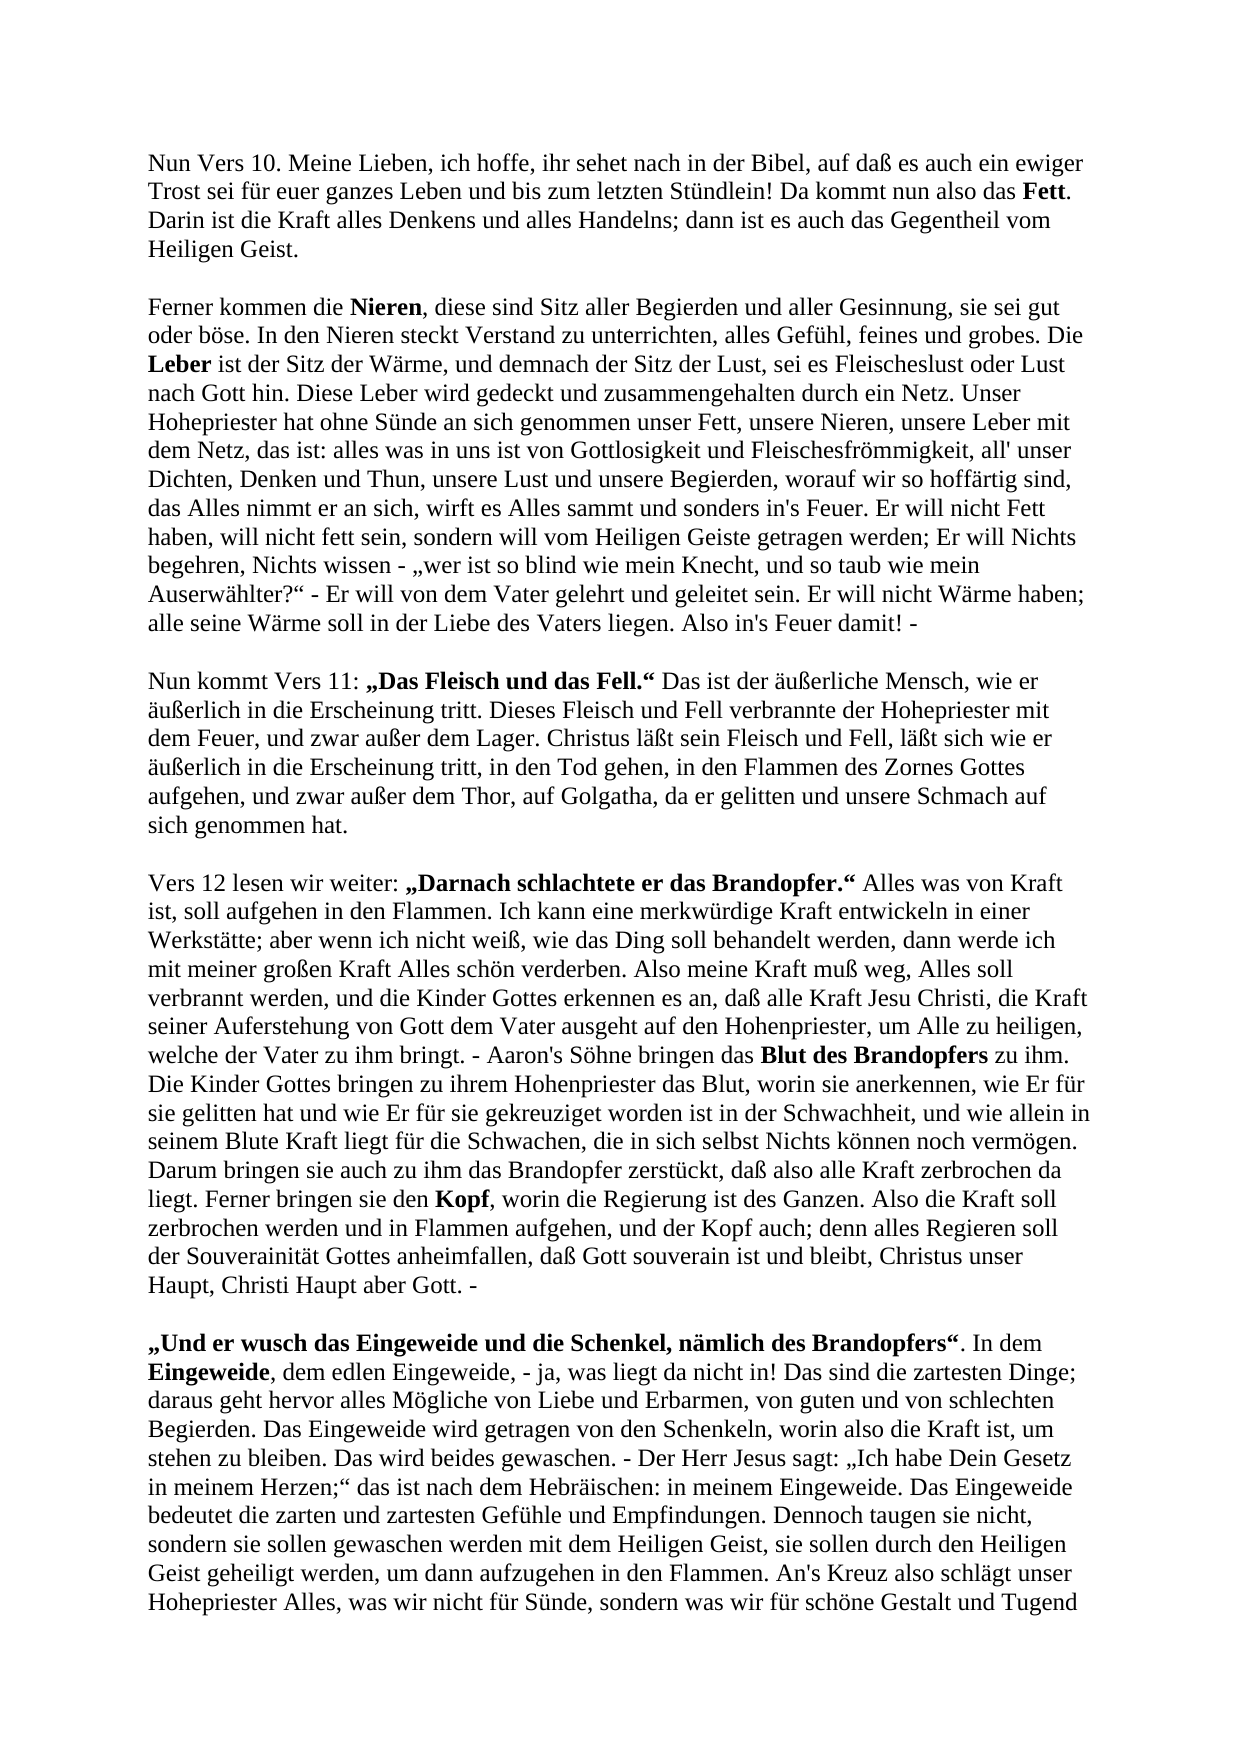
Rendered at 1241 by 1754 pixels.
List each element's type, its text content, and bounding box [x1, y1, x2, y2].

text Vers 12 lesen wir weiter: „Darnach schlachtete er das Brandopfer.“ Alles was von Kraft ist, soll aufgehen in den Flammen. Ich kann eine merkwürdige Kraft entwickeln in einer Werkstätte; aber wenn ich nicht weiß, wie das Ding soll behandelt werden, dann werde ich mit meiner großen Kraft Alles schön verderben. Also meine Kraft muß weg, Alles soll verbrannt werden, und die Kinder Gottes erkennen es an, daß alle Kraft Jesu Christi, die Kraft seiner Auferstehung von Gott dem Vater ausgeht auf den Hohenpriester, um Alle zu heiligen, welche der Vater zu ihm bringt. - Aaron's Söhne bringen das Blut des Brandopfers zu ihm. Die Kinder Gottes bringen zu ihrem Hohenpriester das Blut, worin sie anerkennen, wie Er für sie gelitten hat und wie Er für sie gekreuziget worden ist in der Schwachheit, und wie allein in seinem Blute Kraft liegt für die Schwachen, die in sich selbst Nichts können noch vermögen. Darum bringen sie auch zu ihm das Brandopfer zerstückt, daß also alle Kraft zerbrochen da liegt. Ferner bringen sie den Kopf, worin die Regierung ist des Ganzen. Also die Kraft soll zerbrochen werden und in Flammen aufgehen, und der Kopf auch; denn alles Regieren soll der Souverainität Gottes anheimfallen, daß Gott souverain ist und bleibt, Christus unser Haupt, Christi Haupt aber Gott. - [148, 868, 1093, 1299]
text Ferner kommen die Nieren, diese sind Sitz aller Begierden und aller Gesinnung, sie sei gut oder böse. In den Nieren steckt Verstand zu unterrichten, alles Gefühl, feines und grobes. Die Leber ist der Sitz der Wärme, und demnach der Sitz der Lust, sei es Fleischeslust oder Lust nach Gott hin. Diese Leber wird gedeckt und zusammengehalten durch ein Netz. Unser Hohepriester hat ohne Sünde an sich genommen unser Fett, unsere Nieren, unsere Leber mit dem Netz, das ist: alles was in uns ist von Gottlosigkeit und Fleischesfrömmigkeit, all' unser Dichten, Denken und Thun, unsere Lust und unsere Begierden, worauf wir so hoffärtig sind, das Alles nimmt er an sich, wirft es Alles sammt und sonders in's Feuer. Er will nicht Fett haben, will nicht fett sein, sondern will vom Heiligen Geiste getragen werden; Er will Nichts begehren, Nichts wissen - „wer ist so blind wie mein Knecht, und so taub wie mein Auserwählter?“ - Er will von dem Vater gelehrt und geleitet sein. Er will nicht Wärme haben; alle seine Wärme soll in der Liebe des Vaters liegen. Also in's Feuer damit! - [148, 292, 1093, 637]
text Nun kommt Vers 11: „Das Fleisch und das Fell.“ Das ist der äußerliche Mensch, wie er äußerlich in die Erscheinung tritt. Dieses Fleisch und Fell verbrannte der Hohepriester mit dem Feuer, und zwar außer dem Lager. Christus läßt sein Fleisch und Fell, läßt sich wie er äußerlich in die Erscheinung tritt, in den Tod gehen, in den Flammen des Zornes Gottes aufgehen, und zwar außer dem Thor, auf Golgatha, da er gelitten und unsere Schmach auf sich genommen hat. [148, 666, 1093, 838]
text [148, 1328, 1093, 1616]
text Nun Vers 10. Meine Lieben, ich hoffe, ihr sehet nach in der Bibel, auf daß es auch ein ewiger Trost sei für euer ganzes Leben und bis zum letzten Stündlein! Da kommt nun also das Fett. Darin ist die Kraft alles Denkens und alles Handelns; dann ist es auch das Gegentheil vom Heiligen Geist. [148, 148, 1093, 263]
